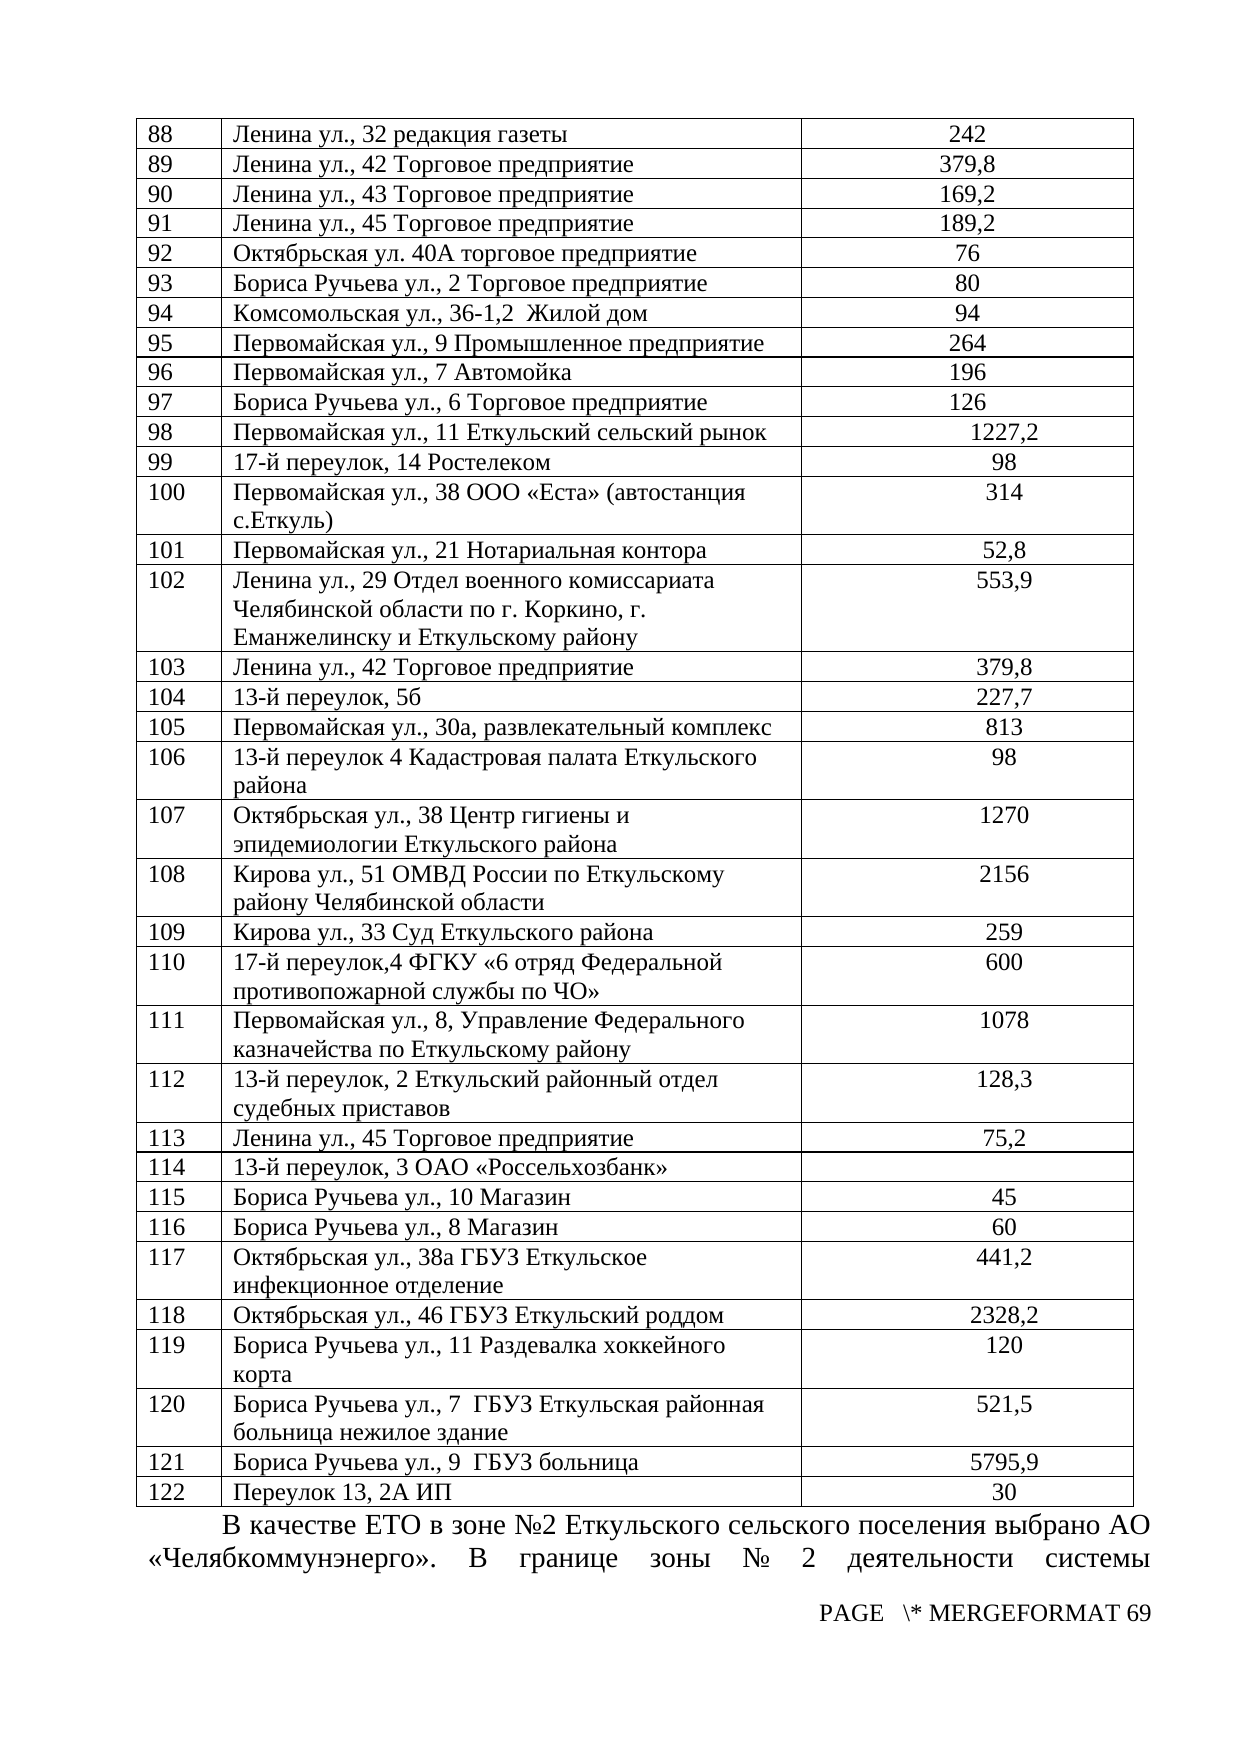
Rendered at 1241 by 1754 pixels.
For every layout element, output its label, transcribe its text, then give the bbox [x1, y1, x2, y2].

table_cell Бориса Ручьева ул., 7 ГБУЗ Еткульская районная больница нежилое здание [222, 1389, 801, 1446]
table_cell 813 [802, 712, 1133, 741]
table_cell Бориса Ручьева ул., 9 ГБУЗ больница [222, 1447, 801, 1476]
table_cell Первомайская ул., 11 Еткульский сельский рынок [222, 417, 801, 446]
table_cell 45 [802, 1182, 1133, 1211]
table_cell 109 [137, 917, 221, 946]
table_cell 119 [137, 1330, 221, 1388]
table_cell 89 [137, 149, 221, 178]
table_cell Бориса Ручьева ул., 2 Торговое предприятие [222, 268, 801, 297]
table_cell 2156 [802, 859, 1133, 916]
table_cell Бориса Ручьева ул., 6 Торговое предприятие [222, 387, 801, 416]
table_cell 126 [802, 387, 1133, 416]
table_cell 103 [137, 652, 221, 681]
table_cell 91 [137, 209, 221, 237]
table_cell 314 [802, 477, 1133, 534]
table_cell [802, 1153, 1133, 1181]
table_cell 114 [137, 1153, 221, 1181]
table_cell Первомайская ул., 8, Управление Федерального казначейства по Еткульскому району [222, 1006, 801, 1063]
table_cell Первомайская ул., 7 Автомойка [222, 358, 801, 386]
table_cell Переулок 13, 2А ИП [222, 1477, 801, 1506]
table_cell Бориса Ручьева ул., 10 Магазин [222, 1182, 801, 1211]
table_cell Октябрьская ул. 40А торговое предприятие [222, 238, 801, 267]
table_cell 600 [802, 947, 1133, 1004]
table_cell 104 [137, 682, 221, 711]
table_cell Ленина ул., 42 Торговое предприятие [222, 652, 801, 681]
table_cell 96 [137, 358, 221, 386]
table_cell Кирова ул., 51 ОМВД России по Еткульскому району Челябинской области [222, 859, 801, 916]
table_cell 108 [137, 859, 221, 916]
table_cell 101 [137, 535, 221, 564]
table_cell 120 [802, 1330, 1133, 1388]
table_cell 88 [137, 119, 221, 148]
table_cell Ленина ул., 45 Торговое предприятие [222, 209, 801, 237]
table_cell 121 [137, 1447, 221, 1476]
table_cell 122 [137, 1477, 221, 1506]
table_cell Ленина ул., 29 Отдел военного комиссариата Челябинской области по г. Коркино, г. Еманжелинску и Еткульскому району [222, 565, 801, 651]
table_cell 102 [137, 565, 221, 651]
table_cell 169,2 [802, 179, 1133, 207]
table_cell 259 [802, 917, 1133, 946]
table_cell 553,9 [802, 565, 1133, 651]
table_cell Бориса Ручьева ул., 8 Магазин [222, 1212, 801, 1241]
table_cell 242 [802, 119, 1133, 148]
table_cell 111 [137, 1006, 221, 1063]
table_cell 379,8 [802, 652, 1133, 681]
table_cell 94 [802, 298, 1133, 327]
table_cell 13-й переулок, 3 ОАО «Россельхозбанк» [222, 1153, 801, 1181]
table_cell 118 [137, 1300, 221, 1329]
table_cell 17-й переулок, 14 Ростелеком [222, 447, 801, 476]
table_cell 2328,2 [802, 1300, 1133, 1329]
table_cell 98 [137, 417, 221, 446]
table_cell 189,2 [802, 209, 1133, 237]
table_cell 94 [137, 298, 221, 327]
table_cell Октябрьская ул., 38а ГБУЗ Еткульское инфекционное отделение [222, 1242, 801, 1299]
table_cell 95 [137, 328, 221, 356]
table_cell 13-й переулок, 2 Еткульский районный отдел судебных приставов [222, 1064, 801, 1122]
table_cell 227,7 [802, 682, 1133, 711]
table_cell Первомайская ул., 9 Промышленное предприятие [222, 328, 801, 356]
table_cell 521,5 [802, 1389, 1133, 1446]
table_cell 90 [137, 179, 221, 207]
table_cell 120 [137, 1389, 221, 1446]
table_cell 93 [137, 268, 221, 297]
table_cell Ленина ул., 45 Торговое предприятие [222, 1123, 801, 1151]
table_cell 98 [802, 447, 1133, 476]
table_cell 105 [137, 712, 221, 741]
table_cell 100 [137, 477, 221, 534]
table_cell 30 [802, 1477, 1133, 1506]
table_cell Ленина ул., 43 Торговое предприятие [222, 179, 801, 207]
table_cell 115 [137, 1182, 221, 1211]
table_cell Первомайская ул., 21 Нотариальная контора [222, 535, 801, 564]
table_cell 1227,2 [802, 417, 1133, 446]
table_cell Комсомольская ул., 36-1,2 Жилой дом [222, 298, 801, 327]
table_cell 13-й переулок 4 Кадастровая палата Еткульского района [222, 742, 801, 799]
table_cell 1078 [802, 1006, 1133, 1063]
table_cell 110 [137, 947, 221, 1004]
table_cell Бориса Ручьева ул., 11 Раздевалка хоккейного корта [222, 1330, 801, 1388]
table_cell 76 [802, 238, 1133, 267]
table_cell Первомайская ул., 30а, развлекательный комплекс [222, 712, 801, 741]
table_cell 1270 [802, 800, 1133, 858]
table_cell 112 [137, 1064, 221, 1122]
table_cell 75,2 [802, 1123, 1133, 1151]
table_cell Ленина ул., 42 Торговое предприятие [222, 149, 801, 178]
table_cell Октябрьская ул., 46 ГБУЗ Еткульский роддом [222, 1300, 801, 1329]
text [148, 1507, 1152, 1574]
table_cell 17-й переулок,4 ФГКУ «6 отряд Федеральной противопожарной службы по ЧО» [222, 947, 801, 1004]
table_cell Кирова ул., 33 Суд Еткульского района [222, 917, 801, 946]
table_cell Первомайская ул., 38 ООО «Еста» (автостанция с.Еткуль) [222, 477, 801, 534]
table_cell 117 [137, 1242, 221, 1299]
table_cell 52,8 [802, 535, 1133, 564]
table_cell 13-й переулок, 5б [222, 682, 801, 711]
table_cell Октябрьская ул., 38 Центр гигиены и эпидемиологии Еткульского района [222, 800, 801, 858]
table_cell 92 [137, 238, 221, 267]
table_cell 379,8 [802, 149, 1133, 178]
table_cell 98 [802, 742, 1133, 799]
table_cell 116 [137, 1212, 221, 1241]
table_cell 107 [137, 800, 221, 858]
table_cell 80 [802, 268, 1133, 297]
table_cell 264 [802, 328, 1133, 356]
table_cell 196 [802, 358, 1133, 386]
table_cell 97 [137, 387, 221, 416]
table_cell 106 [137, 742, 221, 799]
table_cell 99 [137, 447, 221, 476]
table_cell 441,2 [802, 1242, 1133, 1299]
table_cell 128,3 [802, 1064, 1133, 1122]
table_cell 5795,9 [802, 1447, 1133, 1476]
table_cell 60 [802, 1212, 1133, 1241]
table_cell 113 [137, 1123, 221, 1151]
table_cell Ленина ул., 32 редакция газеты [222, 119, 801, 148]
